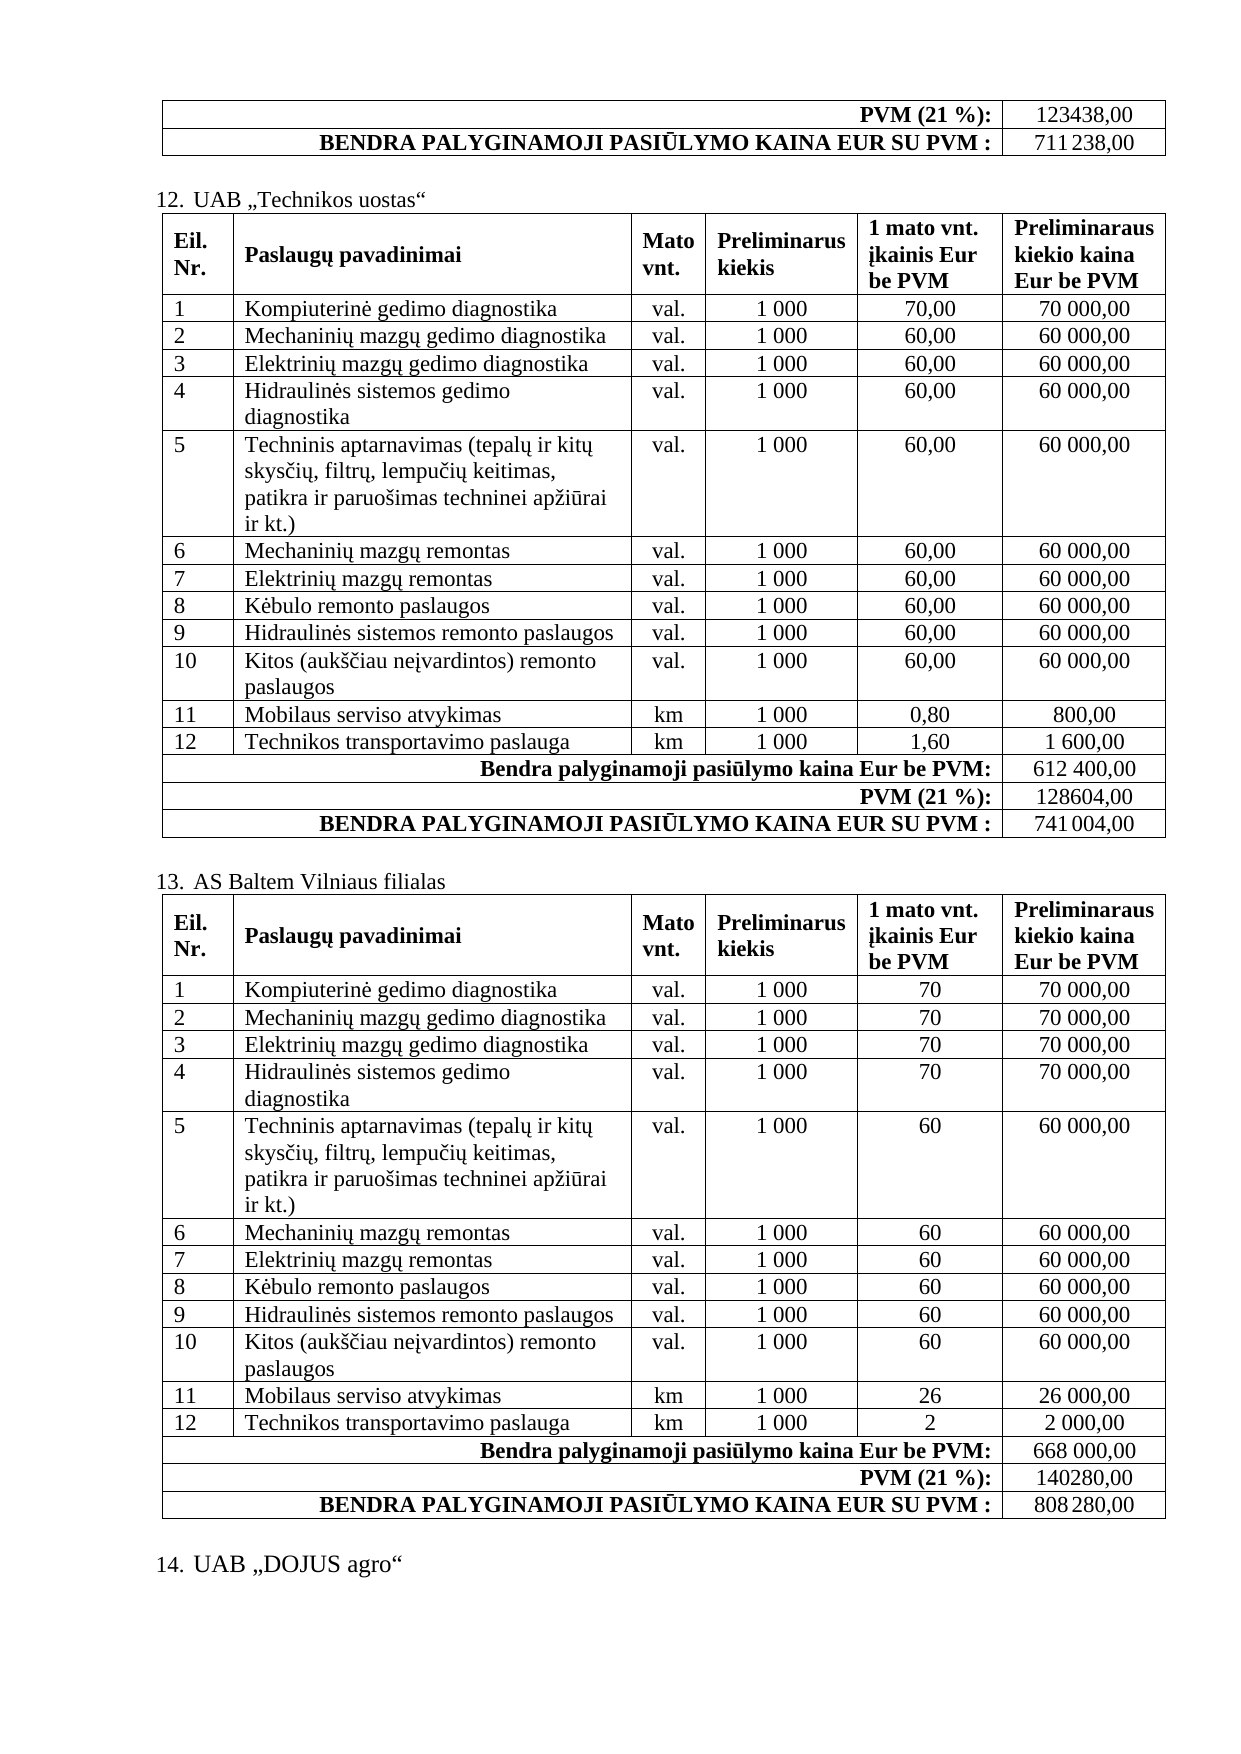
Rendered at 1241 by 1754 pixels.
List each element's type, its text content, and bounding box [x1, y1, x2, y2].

table_cell 1 000 [706, 1274, 857, 1300]
table_cell 800,00 [1003, 701, 1165, 727]
table_cell Elektrinių mazgų remontas [234, 1246, 631, 1272]
table_cell 60,00 [858, 537, 1002, 564]
table_cell km [632, 1382, 705, 1408]
list UAB „Technikos uostas“ [156, 186, 1166, 213]
table_cell 60,00 [858, 592, 1002, 618]
table_cell 1 000 [706, 728, 857, 754]
table_cell 1 000 [706, 1004, 857, 1030]
table_cell 70 000,00 [1003, 1004, 1165, 1030]
table_cell Mobilaus serviso atvykimas [234, 1382, 631, 1408]
table_cell km [632, 701, 705, 727]
table_cell Elektrinių mazgų remontas [234, 565, 631, 591]
table_header Mato vnt. [632, 895, 705, 975]
table_cell 70 [858, 1059, 1002, 1111]
table_cell Kitos (aukščiau neįvardintos) remonto paslaugos [234, 1328, 631, 1381]
table_cell 70 [858, 1031, 1002, 1057]
table_cell 70 000,00 [1003, 1059, 1165, 1111]
table_cell 1 000 [706, 565, 857, 591]
table_cell Hidraulinės sistemos gedimo diagnostika [234, 1059, 631, 1111]
table_cell 1 000 [706, 322, 857, 349]
table_cell val. [632, 431, 705, 536]
table_cell Hidraulinės sistemos remonto paslaugos [234, 1301, 631, 1327]
table_cell 238,00 [1003, 129, 1165, 155]
table_cell BENDRA PALYGINAMOJI PASIŪLYMO KAINA EUR SU PVM : [163, 129, 1002, 155]
table_cell 60 000,00 [1003, 1112, 1165, 1218]
table_header Eil. Nr. [163, 214, 233, 294]
table_cell Elektrinių mazgų gedimo diagnostika [234, 350, 631, 376]
table_cell 1 000 [706, 1219, 857, 1245]
table_cell 60 000,00 [1003, 431, 1165, 536]
table_header Paslaugų pavadinimai [234, 895, 631, 975]
table_cell 1 000 [706, 1059, 857, 1111]
table_cell 5 [163, 1112, 233, 1218]
table_cell Kompiuterinė gedimo diagnostika [234, 295, 631, 321]
table_cell 60 000,00 [1003, 377, 1165, 430]
table_cell 1 000 [706, 701, 857, 727]
table_cell 10 [163, 1328, 233, 1381]
table_cell 60 000,00 [1003, 620, 1165, 646]
table_cell val. [632, 1031, 705, 1057]
table_cell BENDRA PALYGINAMOJI PASIŪLYMO KAINA EUR SU PVM : [163, 1492, 1002, 1518]
table_cell 1 000 [706, 537, 857, 564]
table_cell 26 [858, 1382, 1002, 1408]
table_cell Technikos transportavimo paslauga [234, 1409, 631, 1436]
table_cell val. [632, 592, 705, 618]
table_cell 7 [163, 565, 233, 591]
table_cell 612 400,00 [1003, 755, 1165, 782]
table_cell Elektrinių mazgų gedimo diagnostika [234, 1031, 631, 1057]
table_cell 280,00 [1003, 1492, 1165, 1518]
table_cell 2 000,00 [1003, 1409, 1165, 1436]
table_cell 3 [163, 1031, 233, 1057]
table_cell 1 [163, 976, 233, 1003]
table_cell 60 000,00 [1003, 1219, 1165, 1245]
table_cell 1 000 [706, 295, 857, 321]
table_cell 8 [163, 1274, 233, 1300]
table_header 1 mato vnt. įkainis Eur be PVM [858, 214, 1002, 294]
table_cell 70 000,00 [1003, 295, 1165, 321]
table_cell 1 [163, 295, 233, 321]
table_cell 2 [163, 1004, 233, 1030]
table_cell 70 000,00 [1003, 1031, 1165, 1057]
table_cell 1 000 [706, 1409, 857, 1436]
table_cell 60,00 [858, 322, 1002, 349]
table_header Paslaugų pavadinimai [234, 214, 631, 294]
table_header Mato vnt. [632, 214, 705, 294]
table_cell Techninis aptarnavimas (tepalų ir kitų skysčių, filtrų, lempučių keitimas, patikra ir paruošimas techninei apžiūrai ir kt.) [234, 431, 631, 536]
table_cell 70,00 [858, 295, 1002, 321]
table_cell 9 [163, 1301, 233, 1327]
table_cell 60,00 [858, 350, 1002, 376]
table_cell 60 [858, 1274, 1002, 1300]
table_cell 60,00 [858, 647, 1002, 699]
table_cell 60,00 [858, 565, 1002, 591]
table_cell 60 000,00 [1003, 537, 1165, 564]
table_cell val. [632, 1246, 705, 1272]
table_cell 1 000 [706, 1382, 857, 1408]
table_cell 60,00 [858, 431, 1002, 536]
table_cell 8 [163, 592, 233, 618]
table_cell 12 [163, 728, 233, 754]
table_cell val. [632, 322, 705, 349]
table_cell 3 [163, 350, 233, 376]
table_cell val. [632, 1112, 705, 1218]
table_cell Mechaninių mazgų remontas [234, 1219, 631, 1245]
table_cell Kitos (aukščiau neįvardintos) remonto paslaugos [234, 647, 631, 699]
table_cell 10 [163, 647, 233, 699]
table_header Preliminarus kiekis [706, 214, 857, 294]
table_cell 60 [858, 1301, 1002, 1327]
table_cell val. [632, 1004, 705, 1030]
table_cell 2 [858, 1409, 1002, 1436]
table_header Preliminaraus kiekio kaina Eur be PVM [1003, 895, 1165, 975]
table_cell BENDRA PALYGINAMOJI PASIŪLYMO KAINA EUR SU PVM : [163, 810, 1002, 837]
table_cell 60 [858, 1246, 1002, 1272]
table_cell Mechaninių mazgų gedimo diagnostika [234, 1004, 631, 1030]
table_cell 60 000,00 [1003, 322, 1165, 349]
table_cell Technikos transportavimo paslauga [234, 728, 631, 754]
table_cell val. [632, 1301, 705, 1327]
table_cell val. [632, 1219, 705, 1245]
table_cell 5 [163, 431, 233, 536]
table_cell 0,80 [858, 701, 1002, 727]
table_cell val. [632, 295, 705, 321]
table_cell km [632, 728, 705, 754]
list AS Baltem Vilniaus filialas [156, 868, 1166, 894]
table_cell val. [632, 1274, 705, 1300]
table_cell 60 [858, 1112, 1002, 1218]
table_cell 6 [163, 537, 233, 564]
table_cell 1 600,00 [1003, 728, 1165, 754]
table_cell val. [632, 976, 705, 1003]
table_cell 11 [163, 701, 233, 727]
table_cell 668 000,00 [1003, 1437, 1165, 1463]
table_cell 1 000 [706, 647, 857, 699]
table_cell 70 [858, 976, 1002, 1003]
table_cell Mechaninių mazgų remontas [234, 537, 631, 564]
table_cell 2 [163, 322, 233, 349]
table_header Preliminaraus kiekio kaina Eur be PVM [1003, 214, 1165, 294]
table_cell 60 000,00 [1003, 1246, 1165, 1272]
table_cell 1 000 [706, 592, 857, 618]
table_cell Kėbulo remonto paslaugos [234, 592, 631, 618]
table_header 1 mato vnt. įkainis Eur be PVM [858, 895, 1002, 975]
table_cell 1 000 [706, 350, 857, 376]
table_cell val. [632, 647, 705, 699]
table_cell PVM (21 %): [163, 783, 1002, 809]
table_cell val. [632, 377, 705, 430]
table_cell Bendra palyginamoji pasiūlymo kaina Eur be PVM: [163, 1437, 1002, 1463]
table_cell 60 000,00 [1003, 1328, 1165, 1381]
table_cell 1 000 [706, 1031, 857, 1057]
table_cell 60 [858, 1328, 1002, 1381]
table_cell val. [632, 537, 705, 564]
table_cell 9 [163, 620, 233, 646]
table_cell 11 [163, 1382, 233, 1408]
table_cell km [632, 1409, 705, 1436]
table_cell 60 000,00 [1003, 1301, 1165, 1327]
table_cell 1 000 [706, 976, 857, 1003]
table_header Eil. Nr. [163, 895, 233, 975]
table_header Preliminarus kiekis [706, 895, 857, 975]
table_cell 1 000 [706, 1246, 857, 1272]
table_cell 1 000 [706, 620, 857, 646]
table_cell 123438,00 [1003, 101, 1165, 128]
table_cell 1 000 [706, 1112, 857, 1218]
table_cell val. [632, 1328, 705, 1381]
table_cell 004,00 [1003, 810, 1165, 837]
table_cell 26 000,00 [1003, 1382, 1165, 1408]
table_cell 60 000,00 [1003, 350, 1165, 376]
table_cell val. [632, 565, 705, 591]
table_cell Techninis aptarnavimas (tepalų ir kitų skysčių, filtrų, lempučių keitimas, patikra ir paruošimas techninei apžiūrai ir kt.) [234, 1112, 631, 1218]
table_cell 60 000,00 [1003, 1274, 1165, 1300]
table_cell 60,00 [858, 377, 1002, 430]
table_cell Bendra palyginamoji pasiūlymo kaina Eur be PVM: [163, 755, 1002, 782]
table_cell Kėbulo remonto paslaugos [234, 1274, 631, 1300]
table_cell PVM (21 %): [163, 1464, 1002, 1491]
table_cell 128604,00 [1003, 783, 1165, 809]
table_cell 7 [163, 1246, 233, 1272]
table_cell PVM (21 %): [163, 101, 1002, 128]
table_cell 140280,00 [1003, 1464, 1165, 1491]
table_cell 1 000 [706, 1301, 857, 1327]
table_cell 1 000 [706, 1328, 857, 1381]
table_cell 70 [858, 1004, 1002, 1030]
table_cell Hidraulinės sistemos remonto paslaugos [234, 620, 631, 646]
table_cell 6 [163, 1219, 233, 1245]
table_cell 4 [163, 377, 233, 430]
table_cell 60 000,00 [1003, 592, 1165, 618]
table_cell Hidraulinės sistemos gedimo diagnostika [234, 377, 631, 430]
table_cell 1,60 [858, 728, 1002, 754]
table_cell val. [632, 620, 705, 646]
table_cell 1 000 [706, 377, 857, 430]
table_cell val. [632, 350, 705, 376]
table_cell 60 000,00 [1003, 647, 1165, 699]
table_cell 60 000,00 [1003, 565, 1165, 591]
table_cell 4 [163, 1059, 233, 1111]
table_cell Mobilaus serviso atvykimas [234, 701, 631, 727]
table_cell val. [632, 1059, 705, 1111]
table_cell 60 [858, 1219, 1002, 1245]
table_cell Mechaninių mazgų gedimo diagnostika [234, 322, 631, 349]
table_cell 70 000,00 [1003, 976, 1165, 1003]
table_cell Kompiuterinė gedimo diagnostika [234, 976, 631, 1003]
table_cell 60,00 [858, 620, 1002, 646]
table_cell 12 [163, 1409, 233, 1436]
table_cell 1 000 [706, 431, 857, 536]
